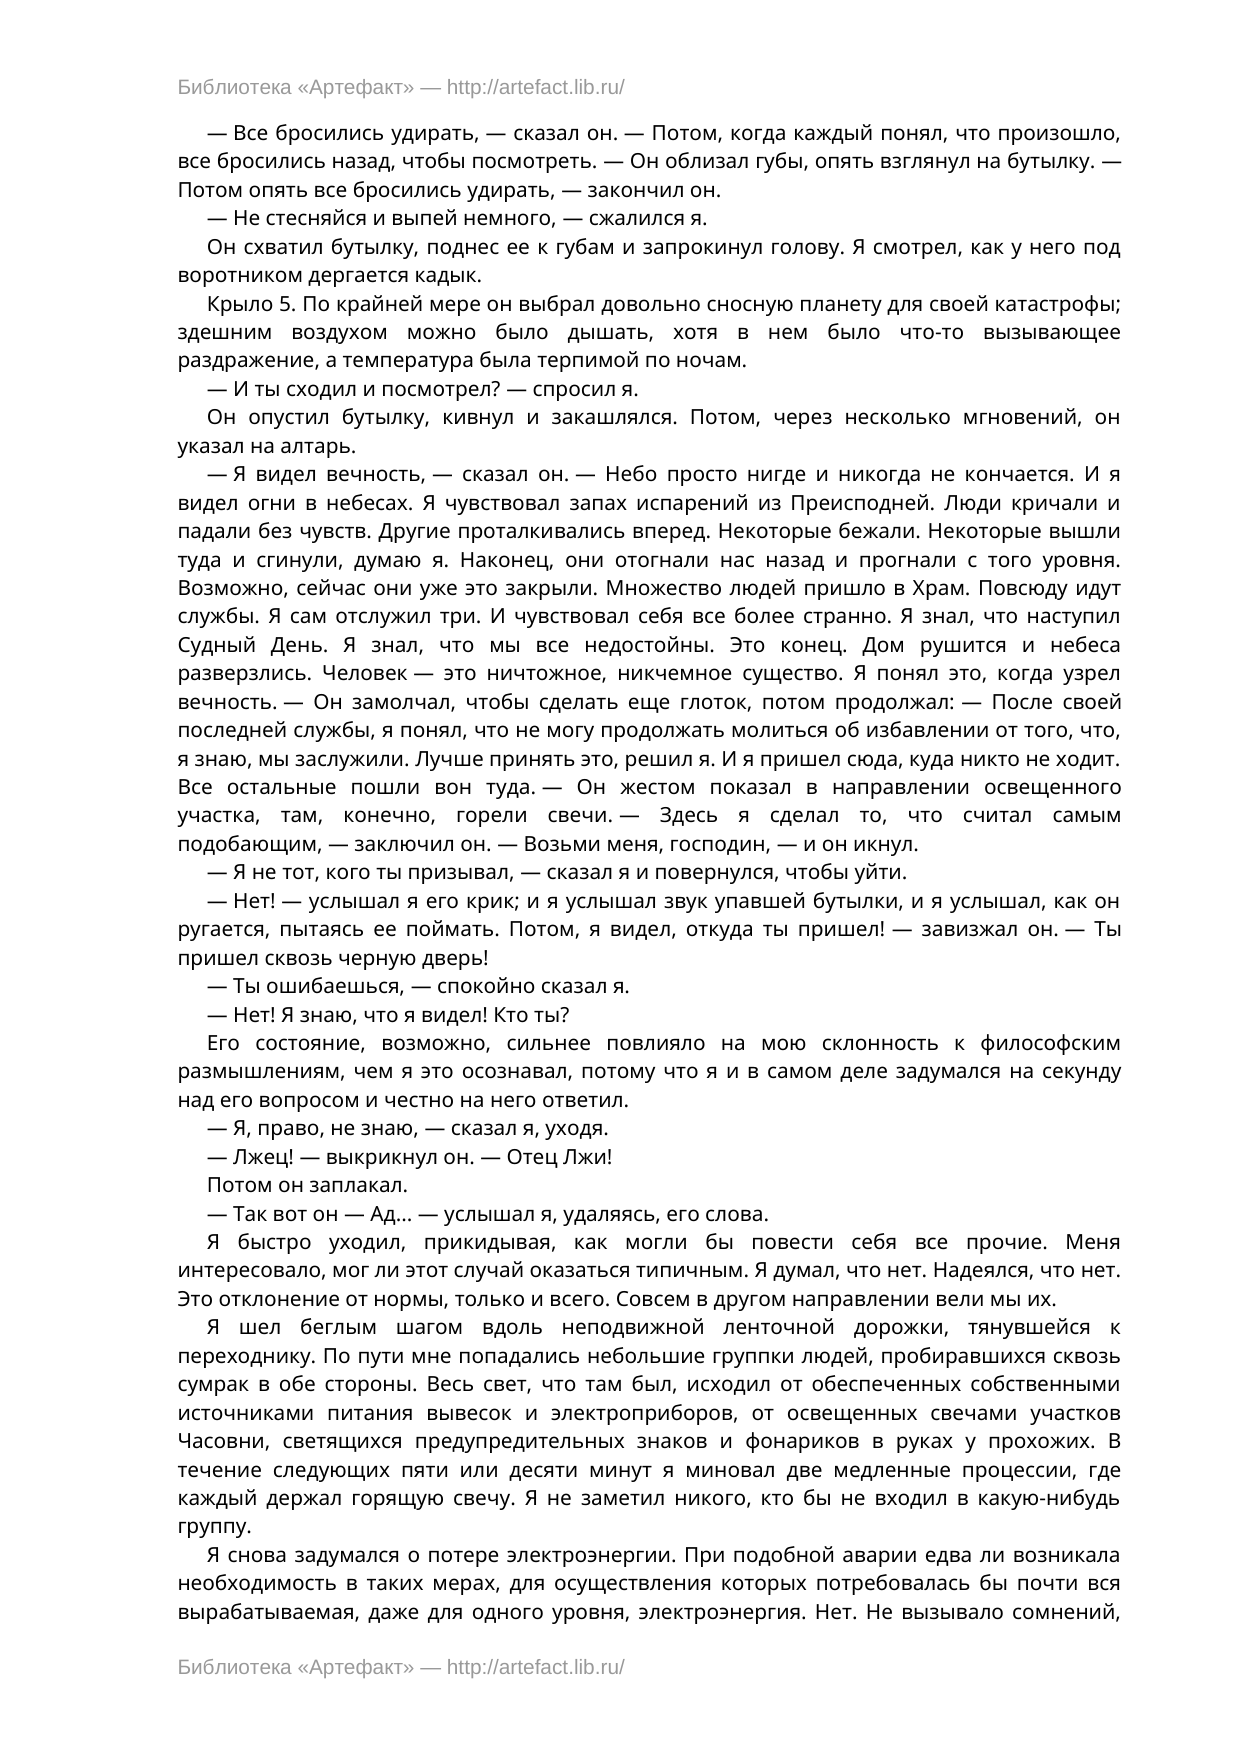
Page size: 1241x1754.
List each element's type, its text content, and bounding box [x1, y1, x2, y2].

text — Лжец! — выкрикнул он. — Отец Лжи! [177, 1142, 1122, 1170]
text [177, 1540, 1122, 1625]
text — И ты сходил и посмотрел? — спросил я. [177, 374, 1122, 402]
text Я быстро уходил, прикидывая, как могли бы повести себя все прочие. Меня интересовало, мог ли этот случай оказаться типичным. Я думал, что нет. Надеялся, что нет. Это отклонение от нормы, только и всего. Совсем в другом направлении вели мы их. [177, 1227, 1122, 1312]
text — Все бросились удирать, — сказал он. — Потом, когда каждый понял, что произошло, все бросились назад, чтобы посмотреть. — Он облизал губы, опять взглянул на бутылку. — Потом опять все бросились удирать, — закончил он. [177, 118, 1122, 203]
text Он схватил бутылку, поднес ее к губам и запрокинул голову. Я смотрел, как у него под воротником дергается кадык. [177, 232, 1122, 289]
text Его состояние, возможно, сильнее повлияло на мою склонность к философским размышлениям, чем я это осознавал, потому что я и в самом деле задумался на секунду над его вопросом и честно на него ответил. [177, 1028, 1122, 1113]
text — Я видел вечность, — сказал он. — Небо просто нигде и никогда не кончается. И я видел огни в небесах. Я чувствовал запах испарений из Преисподней. Люди кричали и падали без чувств. Другие проталкивались вперед. Некоторые бежали. Некоторые вышли туда и сгинули, думаю я. Наконец, они отогнали нас назад и прогнали с того уровня. Возможно, сейчас они уже это закрыли. Множество людей пришло в Храм. Повсюду идут службы. Я сам отслужил три. И чувствовал себя все более странно. Я знал, что наступил Судный День. Я знал, что мы все недостойны. Это конец. Дом рушится и небеса разверзлись. Человек — это ничтожное, никчемное существо. Я понял это, когда узрел вечность. — Он замолчал, чтобы сделать еще глоток, потом продолжал: — После своей последней службы, я понял, что не могу продолжать молиться об избавлении от того, что, я знаю, мы заслужили. Лучше принять это, решил я. И я пришел сюда, куда никто не ходит. Все остальные пошли вон туда. — Он жестом показал в направлении освещенного участка, там, конечно, горели свечи. — Здесь я сделал то, что считал самым подобающим, — заключил он. — Возьми меня, господин, — и он икнул. [177, 459, 1122, 857]
text — Не стесняйся и выпей немного, — сжалился я. [177, 203, 1122, 232]
text Я шел беглым шагом вдоль неподвижной ленточной дорожки, тянувшейся к переходнику. По пути мне попадались небольшие группки людей, пробиравшихся сквозь сумрак в обе стороны. Весь свет, что там был, исходил от обеспеченных собственными источниками питания вывесок и электроприборов, от освещенных свечами участков Часовни, светящихся предупредительных знаков и фонариков в руках у прохожих. В течение следующих пяти или десяти минут я миновал две медленные процессии, где каждый держал горящую свечу. Я не заметил никого, кто бы не входил в какую-нибудь группу. [177, 1312, 1122, 1540]
text — Так вот он — Ад... — услышал я, удаляясь, его слова. [177, 1199, 1122, 1227]
text Крыло 5. По крайней мере он выбрал довольно сносную планету для своей катастрофы; здешним воздухом можно было дышать, хотя в нем было что-то вызывающее раздражение, а температура была терпимой по ночам. [177, 289, 1122, 374]
text — Ты ошибаешься, — спокойно сказал я. [177, 971, 1122, 1000]
text — Нет! — услышал я его крик; и я услышал звук упавшей бутылки, и я услышал, как он ругается, пытаясь ее поймать. Потом, я видел, откуда ты пришел! — завизжал он. — Ты пришел сквозь черную дверь! [177, 886, 1122, 971]
text — Нет! Я знаю, что я видел! Кто ты? [177, 1000, 1122, 1028]
text — Я не тот, кого ты призывал, — сказал я и повернулся, чтобы уйти. [177, 857, 1122, 886]
text Потом он заплакал. [177, 1170, 1122, 1199]
text — Я, право, не знаю, — сказал я, уходя. [177, 1113, 1122, 1142]
text Он опустил бутылку, кивнул и закашлялся. Потом, через несколько мгновений, он указал на алтарь. [177, 402, 1122, 459]
